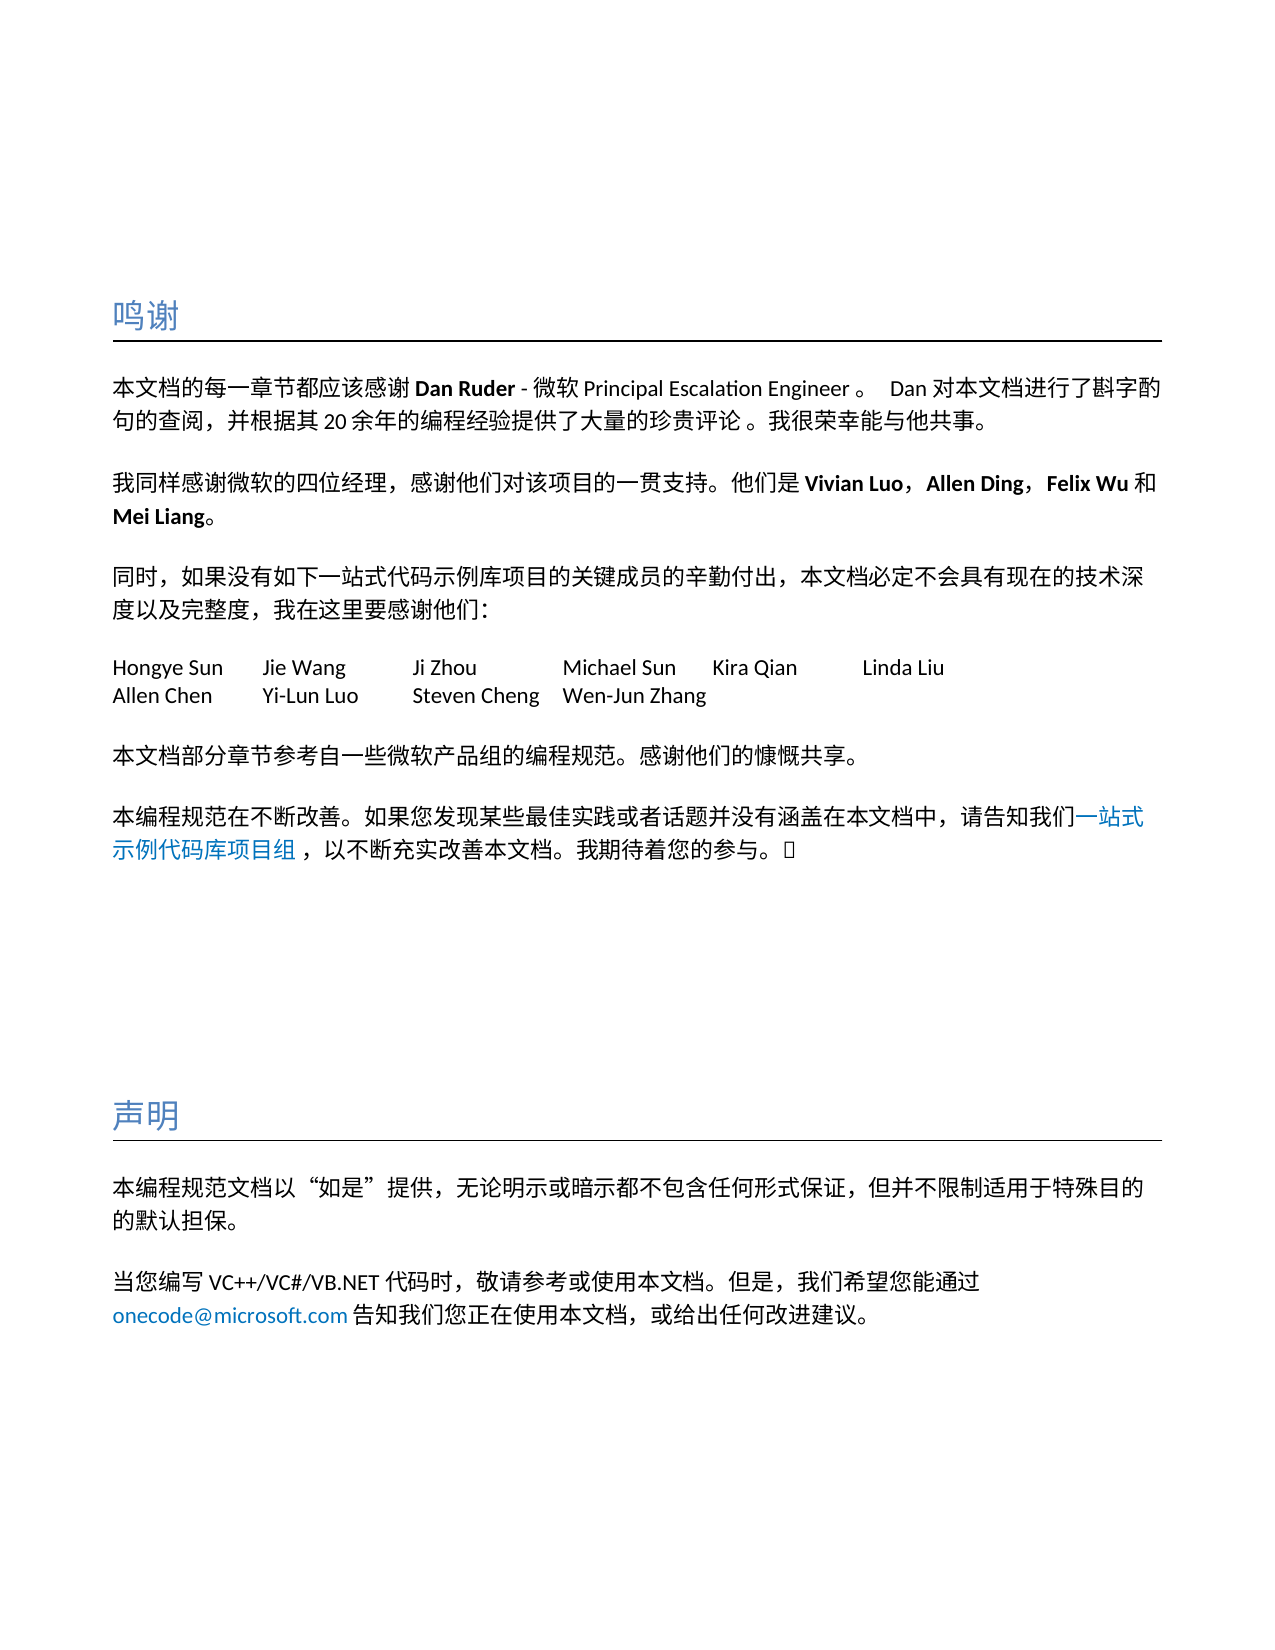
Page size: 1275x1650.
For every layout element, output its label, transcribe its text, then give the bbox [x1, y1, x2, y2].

text 本编程规范文档以“如是”提供，无论明示或暗示都不包含任何形式保证，但并不限制适用于特殊目的的默认担保。 [112, 1169, 1162, 1236]
text 声明 [112, 1089, 1162, 1141]
text 本文档的每一章节都应该感谢Dan Ruder - 微软Principal Escalation Engineer 。 Dan 对本文档进行了斟字酌句的查阅，并根据其20余年的编程经验提供了大量的珍贵评论 。我很荣幸能与他共事。 [112, 370, 1162, 436]
text Hongye Sun Jie Wang Ji Zhou Michael Sun Kira Qian Linda Liu [112, 653, 1162, 681]
text 同时，如果没有如下一站式代码示例库项目的关键成员的辛勤付出，本文档必定不会具有现在的技术深度以及完整度，我在这里要感谢他们： [112, 559, 1162, 625]
text 本编程规范在不断改善。如果您发现某些最佳实践或者话题并没有涵盖在本文档中，请告知我们一站式示例代码库项目组 ，以不断充实改善本文档。我期待着您的参与。 [112, 799, 1162, 865]
text Allen Chen Yi-Lun Luo Steven Cheng Wen-Jun Zhang [112, 681, 1162, 709]
text 当您编写VC++/VC#/VB.NET 代码时，敬请参考或使用本文档。但是，我们希望您能通过onecode@microsoft.com告知我们您正在使用本文档，或给出任何改进建议。 [112, 1264, 1162, 1330]
text 本文档部分章节参考自一些微软产品组的编程规范。感谢他们的慷慨共享。 [112, 737, 1162, 771]
text 我同样感谢微软的四位经理，感谢他们对该项目的一贯支持。他们是Vivian Luo，Allen Ding，Felix Wu 和 Mei Liang。 [112, 464, 1162, 531]
text 鸣谢 [112, 290, 1162, 342]
